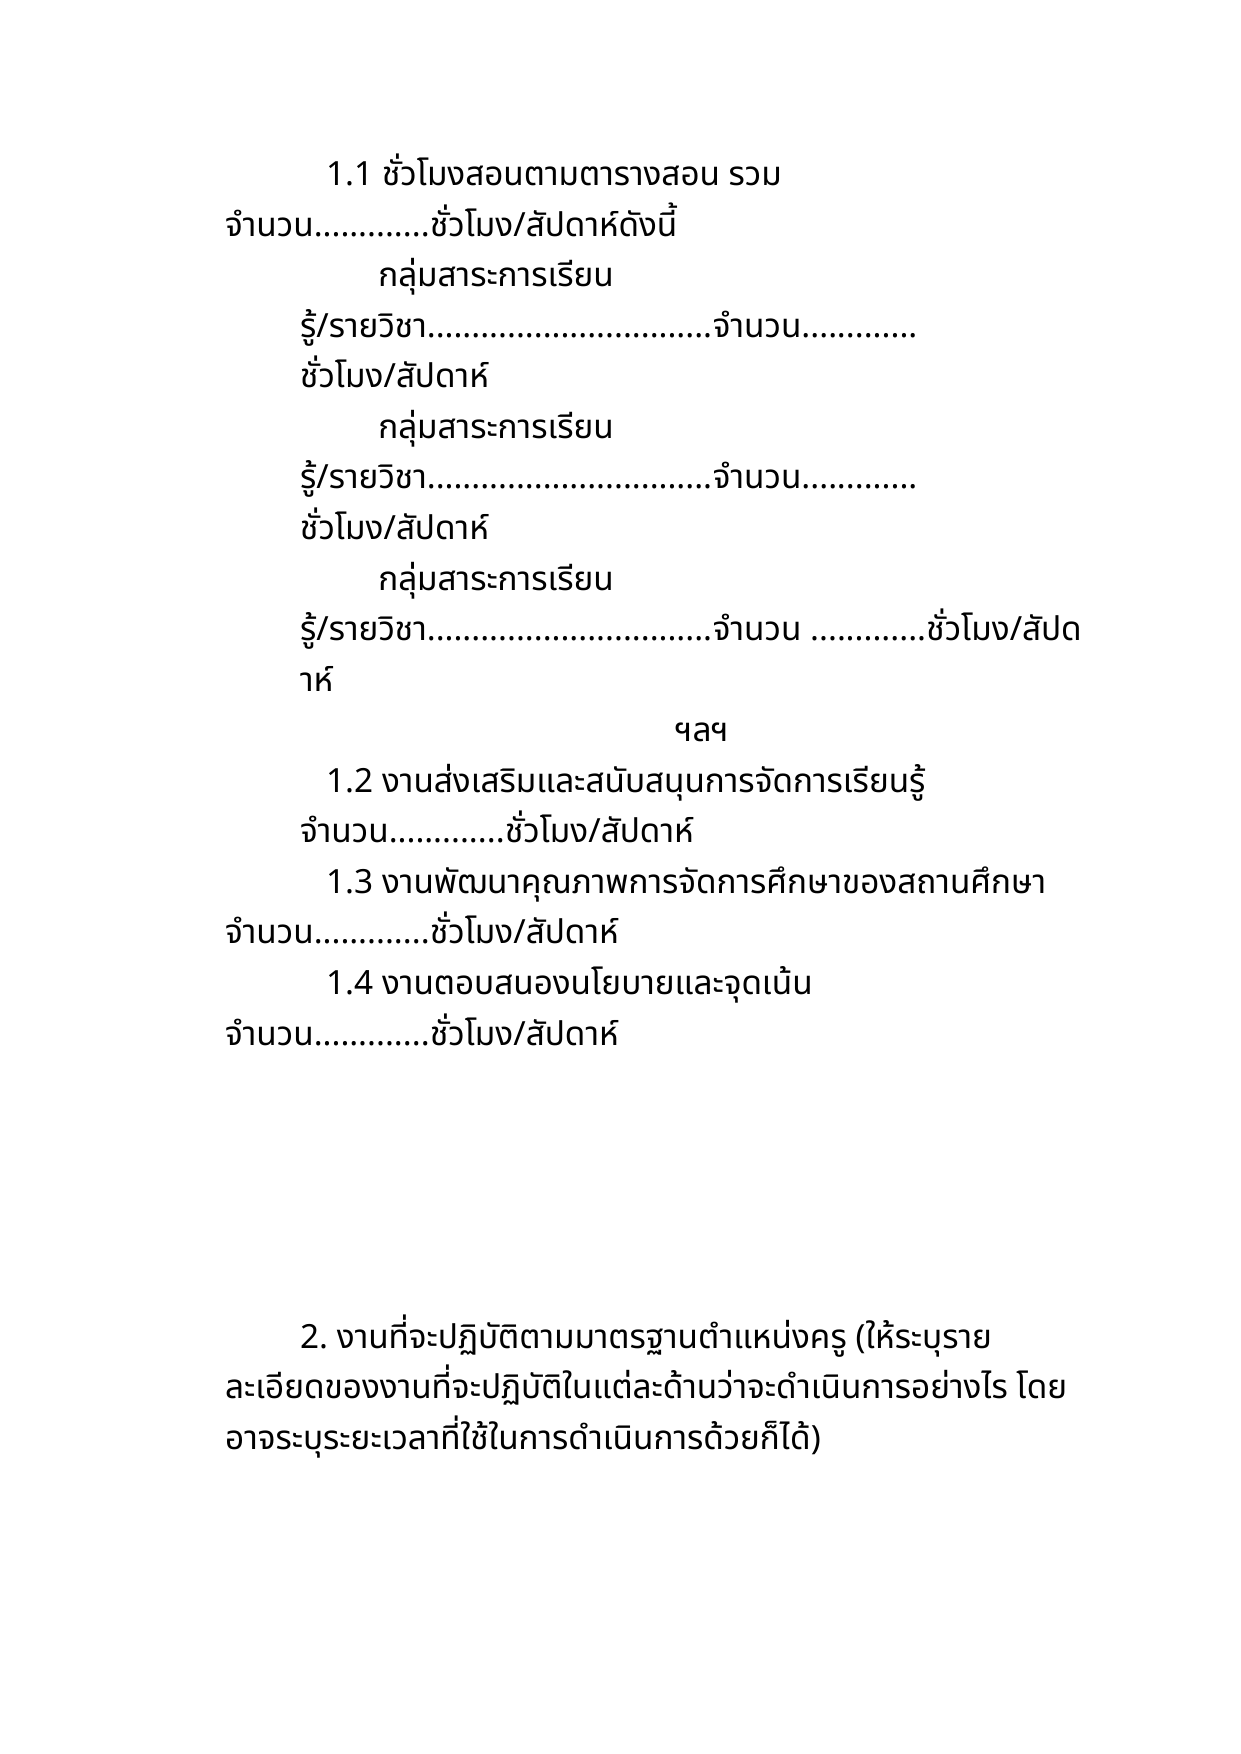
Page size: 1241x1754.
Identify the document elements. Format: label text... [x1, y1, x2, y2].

text 1.3 งานพัฒนาคุณภาพการจัดการศึกษาของสถานศึกษา จำนวน.............ชั่วโมง/สัปดาห์ [225, 858, 1090, 959]
text ฯลฯ [150, 706, 1090, 756]
text 2. งานที่จะปฏิบัติตามมาตรฐานตำแหน่งครู (ให้ระบุรายละเอียดของงานที่จะปฏิบัติในแต่ละด้านว่าจะดำเนินการอย่างไร โดยอาจระบุระยะเวลาที่ใช้ในการดำเนินการด้วยก็ได้) [225, 1313, 1090, 1464]
text 1.1 ชั่วโมงสอนตามตารางสอน รวมจำนวน.............ชั่วโมง/สัปดาห์ดังนี้ [225, 150, 1090, 251]
text กลุ่มสาระการเรียนรู้/รายวิชา................................จำนวน............. ชั่วโมง/สัปดาห์ [300, 251, 1090, 403]
text กลุ่มสาระการเรียนรู้/รายวิชา................................จำนวน .............ชั่วโมง/สัปดาห์ [300, 554, 1090, 706]
text 1.2 งานส่งเสริมและสนับสนุนการจัดการเรียนรู้ จำนวน.............ชั่วโมง/สัปดาห์ [300, 756, 1090, 858]
text กลุ่มสาระการเรียนรู้/รายวิชา................................จำนวน............. ชั่วโมง/สัปดาห์ [300, 403, 1090, 554]
text 1.4 งานตอบสนองนโยบายและจุดเน้น จำนวน.............ชั่วโมง/สัปดาห์ [225, 959, 1090, 1060]
